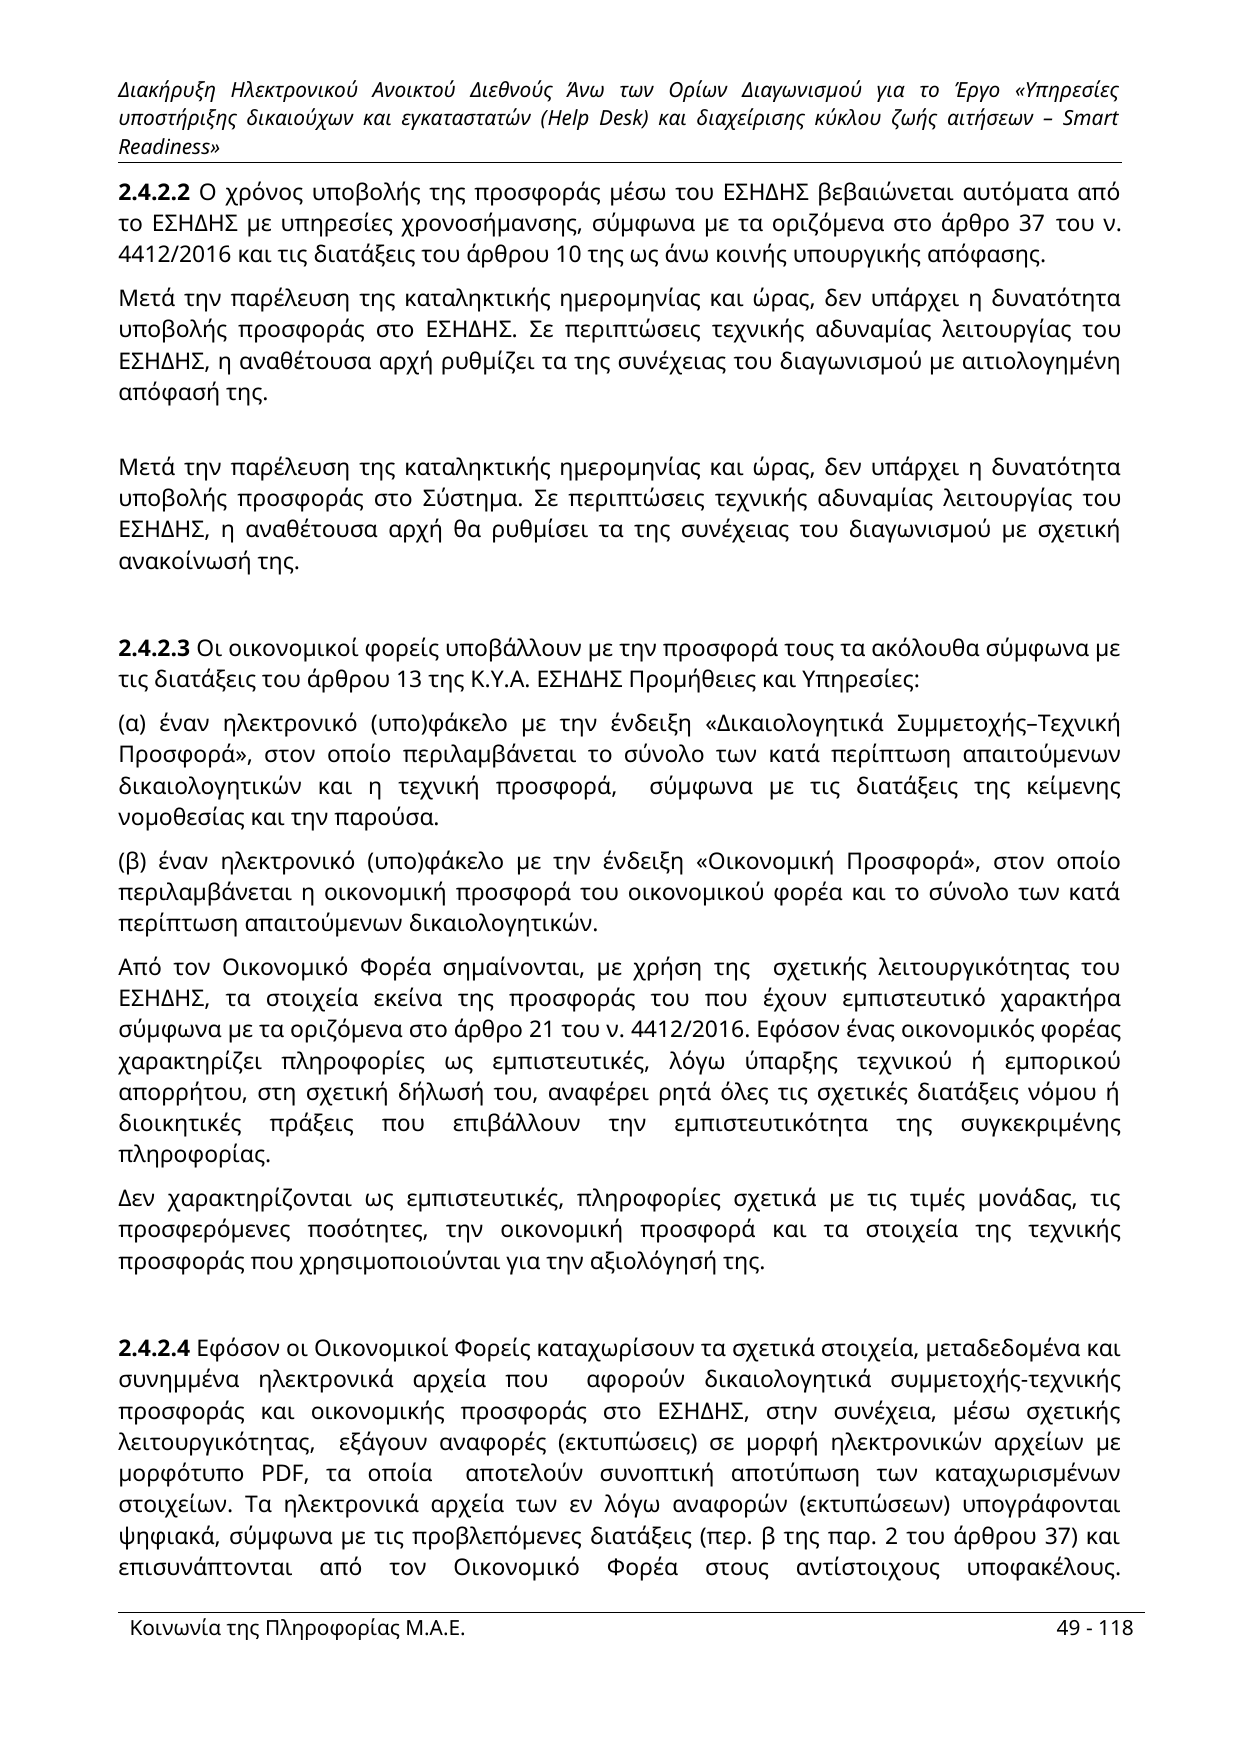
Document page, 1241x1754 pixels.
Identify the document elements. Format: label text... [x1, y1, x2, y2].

text 2.4.2.2 Ο χρόνος υποβολής της προσφοράς μέσω του ΕΣΗΔΗΣ βεβαιώνεται αυτόματα από το ΕΣΗΔΗΣ με υπηρεσίες χρονοσήμανσης, σύμφωνα με τα οριζόμενα στο άρθρο 37 του ν. 4412/2016 και τις διατάξεις του άρθρου 10 της ως άνω κοινής υπουργικής απόφασης. [118, 176, 1122, 270]
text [118, 1332, 1122, 1582]
text (α) έναν ηλεκτρονικό (υπο)φάκελο με την ένδειξη «Δικαιολογητικά Συμμετοχής–Τεχνική Προσφορά», στον οποίο περιλαμβάνεται το σύνολο των κατά περίπτωση απαιτούμενων δικαιολογητικών και η τεχνική προσφορά, σύμφωνα με τις διατάξεις της κείμενης νομοθεσίας και την παρούσα. [118, 707, 1122, 832]
text (β) έναν ηλεκτρονικό (υπο)φάκελο με την ένδειξη «Οικονομική Προσφορά», στον οποίο περιλαμβάνεται η οικονομική προσφορά του οικονομικού φορέα και το σύνολο των κατά περίπτωση απαιτούμενων δικαιολογητικών. [118, 845, 1122, 938]
text 2.4.2.3 Οι οικονομικοί φορείς υποβάλλουν με την προσφορά τους τα ακόλουθα σύμφωνα με τις διατάξεις του άρθρου 13 της Κ.Υ.Α. ΕΣΗΔΗΣ Προμήθειες και Υπηρεσίες: [118, 632, 1122, 695]
text Μετά την παρέλευση της καταληκτικής ημερομηνίας και ώρας, δεν υπάρχει η δυνατότητα υποβολής προσφοράς στο Σύστημα. Σε περιπτώσεις τεχνικής αδυναμίας λειτουργίας του ΕΣΗΔΗΣ, η αναθέτουσα αρχή θα ρυθμίσει τα της συνέχειας του διαγωνισμού με σχετική ανακοίνωσή της. [118, 451, 1122, 576]
text Μετά την παρέλευση της καταληκτικής ημερομηνίας και ώρας, δεν υπάρχει η δυνατότητα υποβολής προσφοράς στο ΕΣΗΔΗΣ. Σε περιπτώσεις τεχνικής αδυναμίας λειτουργίας του ΕΣΗΔΗΣ, η αναθέτουσα αρχή ρυθμίζει τα της συνέχειας του διαγωνισμού με αιτιολογημένη απόφασή της. [118, 282, 1122, 407]
text Από τον Οικονομικό Φορέα σημαίνονται, με χρήση της σχετικής λειτουργικότητας του ΕΣΗΔΗΣ, τα στοιχεία εκείνα της προσφοράς του που έχουν εμπιστευτικό χαρακτήρα σύμφωνα με τα οριζόμενα στο άρθρο 21 του ν. 4412/2016. Εφόσον ένας οικονομικός φορέας χαρακτηρίζει πληροφορίες ως εμπιστευτικές, λόγω ύπαρξης τεχνικού ή εμπορικού απορρήτου, στη σχετική δήλωσή του, αναφέρει ρητά όλες τις σχετικές διατάξεις νόμου ή διοικητικές πράξεις που επιβάλλουν την εμπιστευτικότητα της συγκεκριμένης πληροφορίας. [118, 951, 1122, 1170]
text Δεν χαρακτηρίζονται ως εμπιστευτικές, πληροφορίες σχετικά με τις τιμές μονάδας, τις προσφερόμενες ποσότητες, την οικονομική προσφορά και τα στοιχεία της τεχνικής προσφοράς που χρησιμοποιούνται για την αξιολόγησή της. [118, 1182, 1122, 1276]
